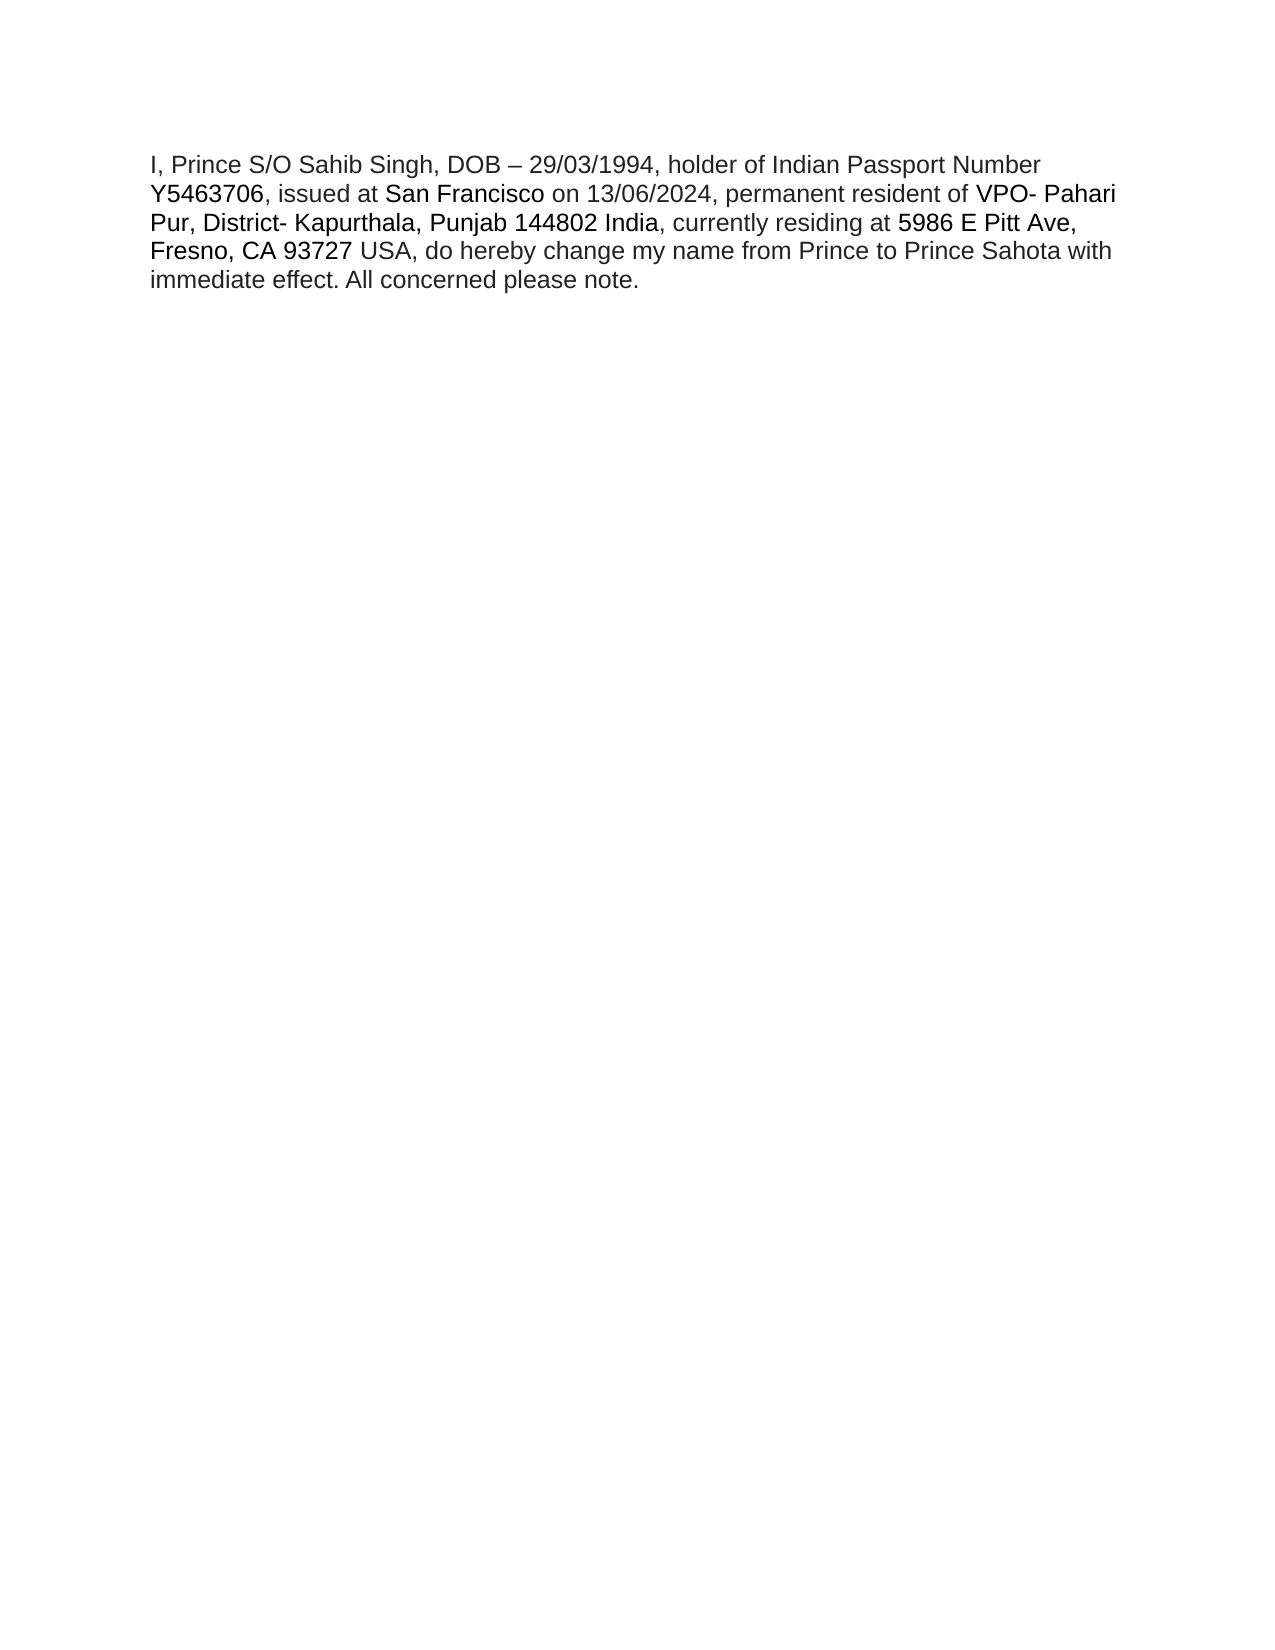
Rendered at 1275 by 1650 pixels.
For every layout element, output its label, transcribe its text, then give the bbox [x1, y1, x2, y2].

text I, Prince S/O Sahib Singh, DOB – 29/03/1994, holder of Indian Passport Number Y5463706, issued at San Francisco on 13/06/2024, permanent resident of VPO- Pahari Pur, District- Kapurthala, Punjab 144802 India, currently residing at 5986 E Pitt Ave, Fresno, CA 93727 USA, do hereby change my name from Prince to Prince Sahota with immediate effect. All concerned please note. [150, 150, 1125, 294]
